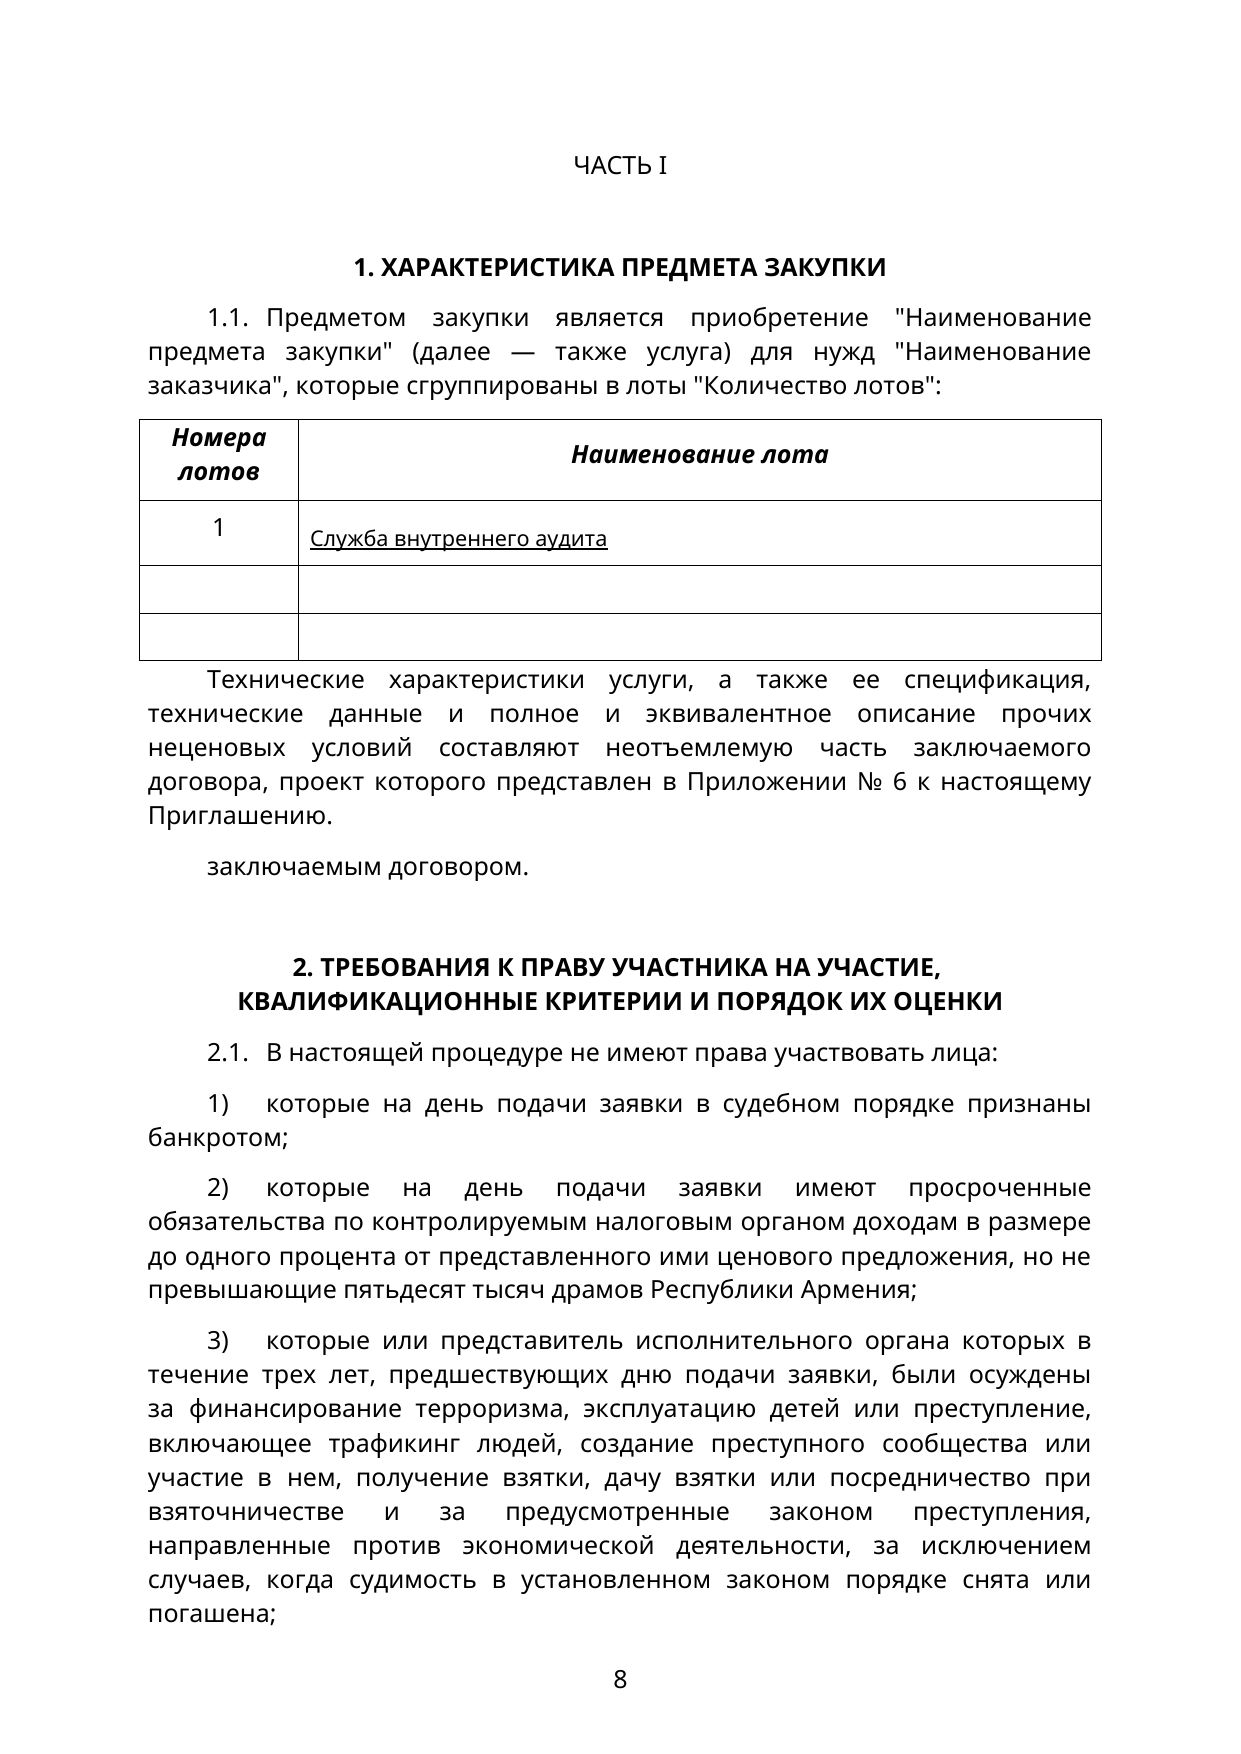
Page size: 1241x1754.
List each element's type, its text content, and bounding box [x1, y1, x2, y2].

text заключаемым договором. [148, 848, 1092, 882]
text Адрес электронной почты секретаря оценочной комиссии: yayloyan73@mail.ruЧАСТЬ I [148, 148, 1092, 182]
table_header Номера лотов [140, 420, 298, 500]
text 2. ТРЕБОВАНИЯ К ПРАВУ УЧАСТНИКА НА УЧАСТИЕ, КВАЛИФИКАЦИОННЫЕ КРИТЕРИИ И ПОРЯДОК ИХ ОЦЕНКИ [148, 950, 1092, 1018]
text Технические характеристики услуги, а также ее спецификация, технические данные и полное и эквивалентное описание прочих неценовых условий составляют неотъемлемую часть заключаемого договора, проект которого представлен в Приложении № 6 к настоящему Приглашению. [148, 661, 1092, 832]
text 1. ХАРАКТЕРИСТИКА ПРЕДМЕТА ЗАКУПКИ [148, 249, 1092, 283]
text 3) которые или представитель исполнительного органа которых в течение трех лет, предшествующих дню подачи заявки, были осуждены за финансирование терроризма, эксплуатацию детей или преступление, включающее трафикинг людей, создание преступного сообщества или участие в нем, получение взятки, дачу взятки или посредничество при взяточничестве и за предусмотренные законом преступления, направленные против экономической деятельности, за исключением случаев, когда судимость в установленном законом порядке снята или погашена; [148, 1323, 1092, 1630]
text 1) которые на день подачи заявки в судебном порядке признаны банкротом; [148, 1085, 1092, 1153]
table_cell [140, 614, 298, 660]
table_header Наименование лота [299, 420, 1101, 500]
table_cell [140, 566, 298, 613]
table_cell [299, 566, 1101, 613]
table_cell [299, 614, 1101, 660]
text 2.1. В настоящей процедуре не имеют права участвовать лица: [148, 1034, 1092, 1068]
text 2) которые на день подачи заявки имеют просроченные обязательства по контролируемым налоговым органом доходам в размере до одного процента от представленного ими ценового предложения, но не превышающие пятьдесят тысяч драмов Республики Армения; [148, 1170, 1092, 1306]
subtitle 1.1. Предметом закупки является приобретение "Наименование предмета закупки" (далее — также услуга) для нужд "Наименование заказчика", которые сгруппированы в лоты "Количество лотов": [148, 300, 1092, 402]
table_cell 1 [140, 501, 298, 565]
table_cell Служба внутреннего аудита [299, 501, 1101, 565]
